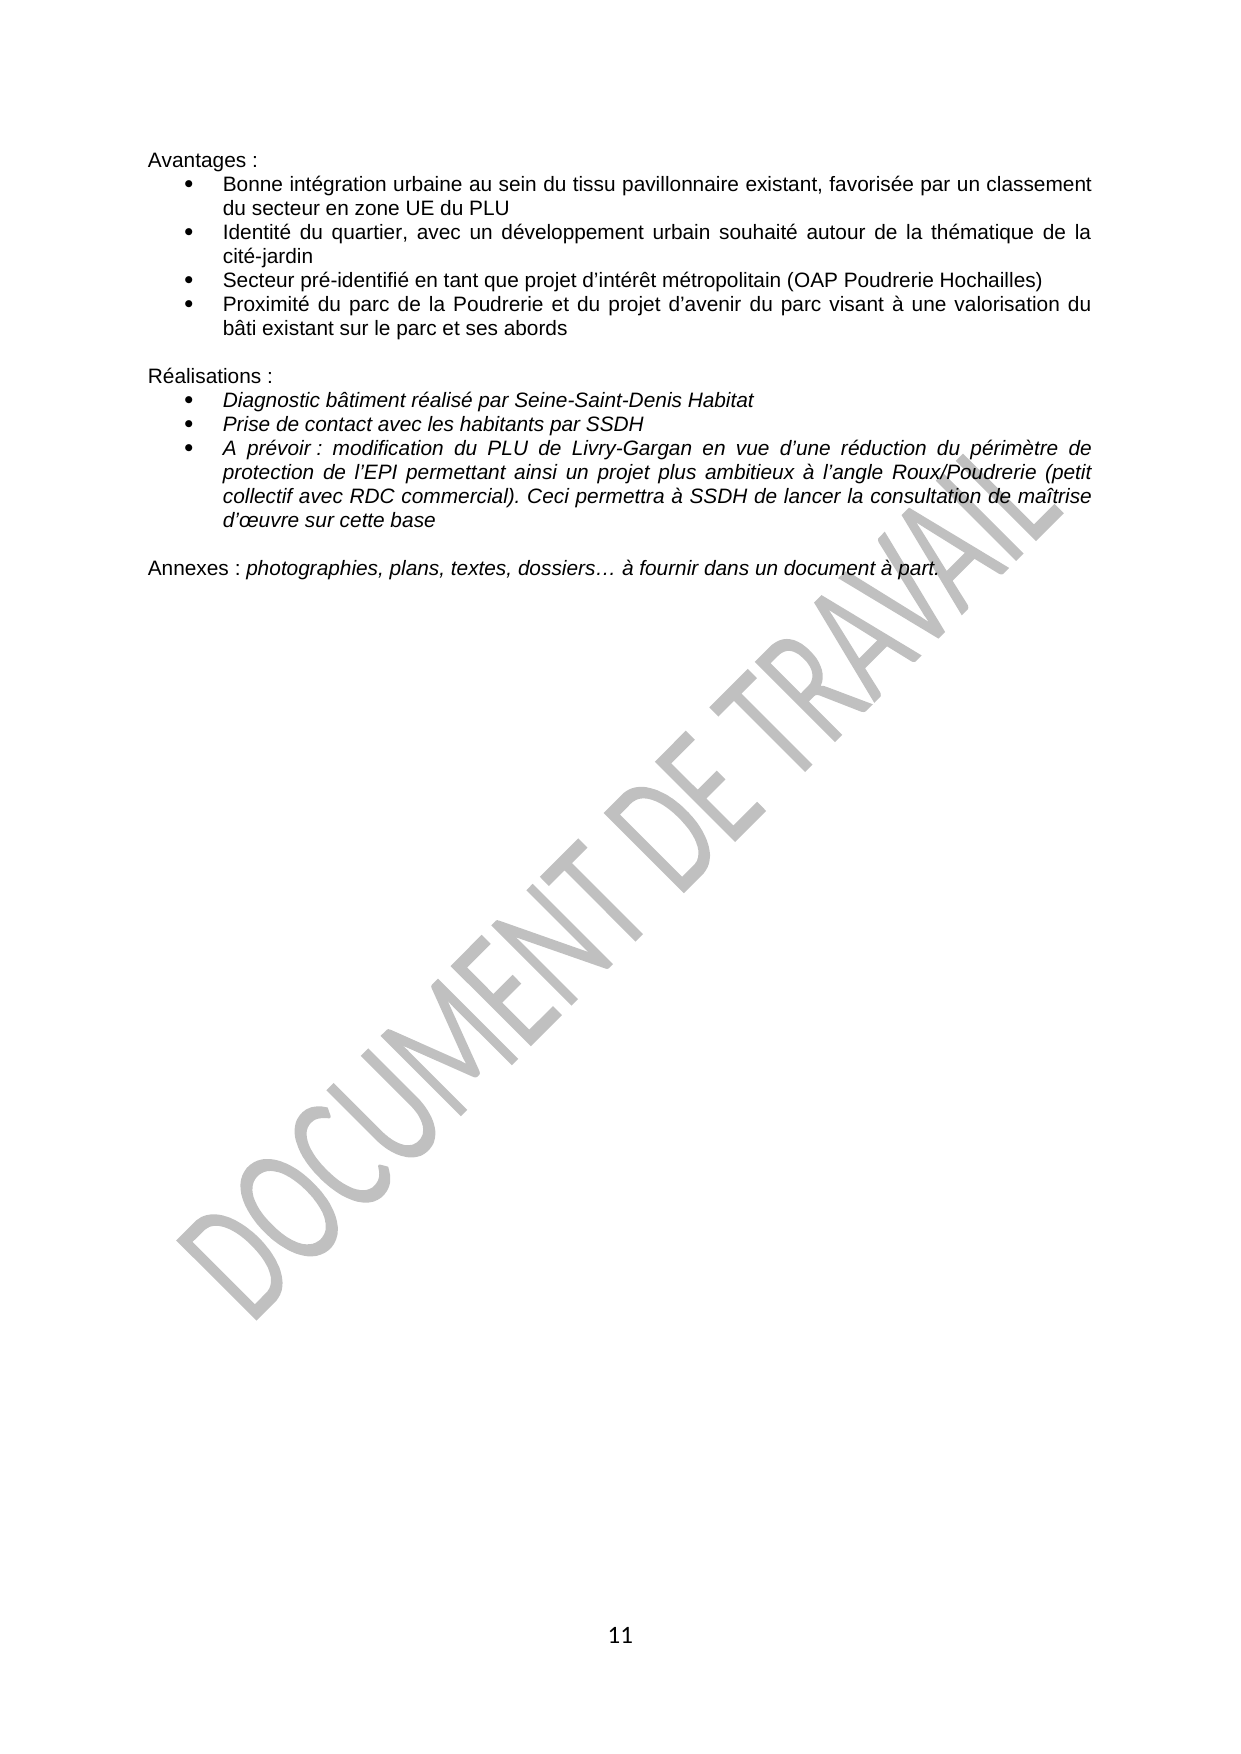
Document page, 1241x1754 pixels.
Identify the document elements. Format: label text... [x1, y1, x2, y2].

list Prise de contact avec les habitants par SSDH [185, 412, 1093, 436]
text Avantages : [148, 148, 1093, 172]
text Réalisations : [148, 364, 1093, 388]
list Bonne intégration urbaine au sein du tissu pavillonnaire existant, favorisée par un classement du secteur en zone UE du PLU [185, 172, 1093, 219]
list Secteur pré-identifié en tant que projet d’intérêt métropolitain (OAP Poudrerie Hochailles) [185, 268, 1093, 292]
list Identité du quartier, avec un développement urbain souhaité autour de la thématique de la cité-jardin [185, 219, 1093, 268]
text Annexes : photographies, plans, textes, dossiers… à fournir dans un document à part. [148, 556, 1093, 579]
list A prévoir : modification du PLU de Livry-Gargan en vue d’une réduction du périmètre de protection de l’EPI permettant ainsi un projet plus ambitieux à l’angle Roux/Poudrerie (petit collectif avec RDC commercial). Ceci permettra à SSDH de lancer la consultation de maîtrise d’œuvre sur cette base [185, 436, 1093, 532]
list Proximité du parc de la Poudrerie et du projet d’avenir du parc visant à une valorisation du bâti existant sur le parc et ses abords [185, 292, 1093, 340]
list Diagnostic bâtiment réalisé par Seine-Saint-Denis Habitat [185, 388, 1093, 412]
